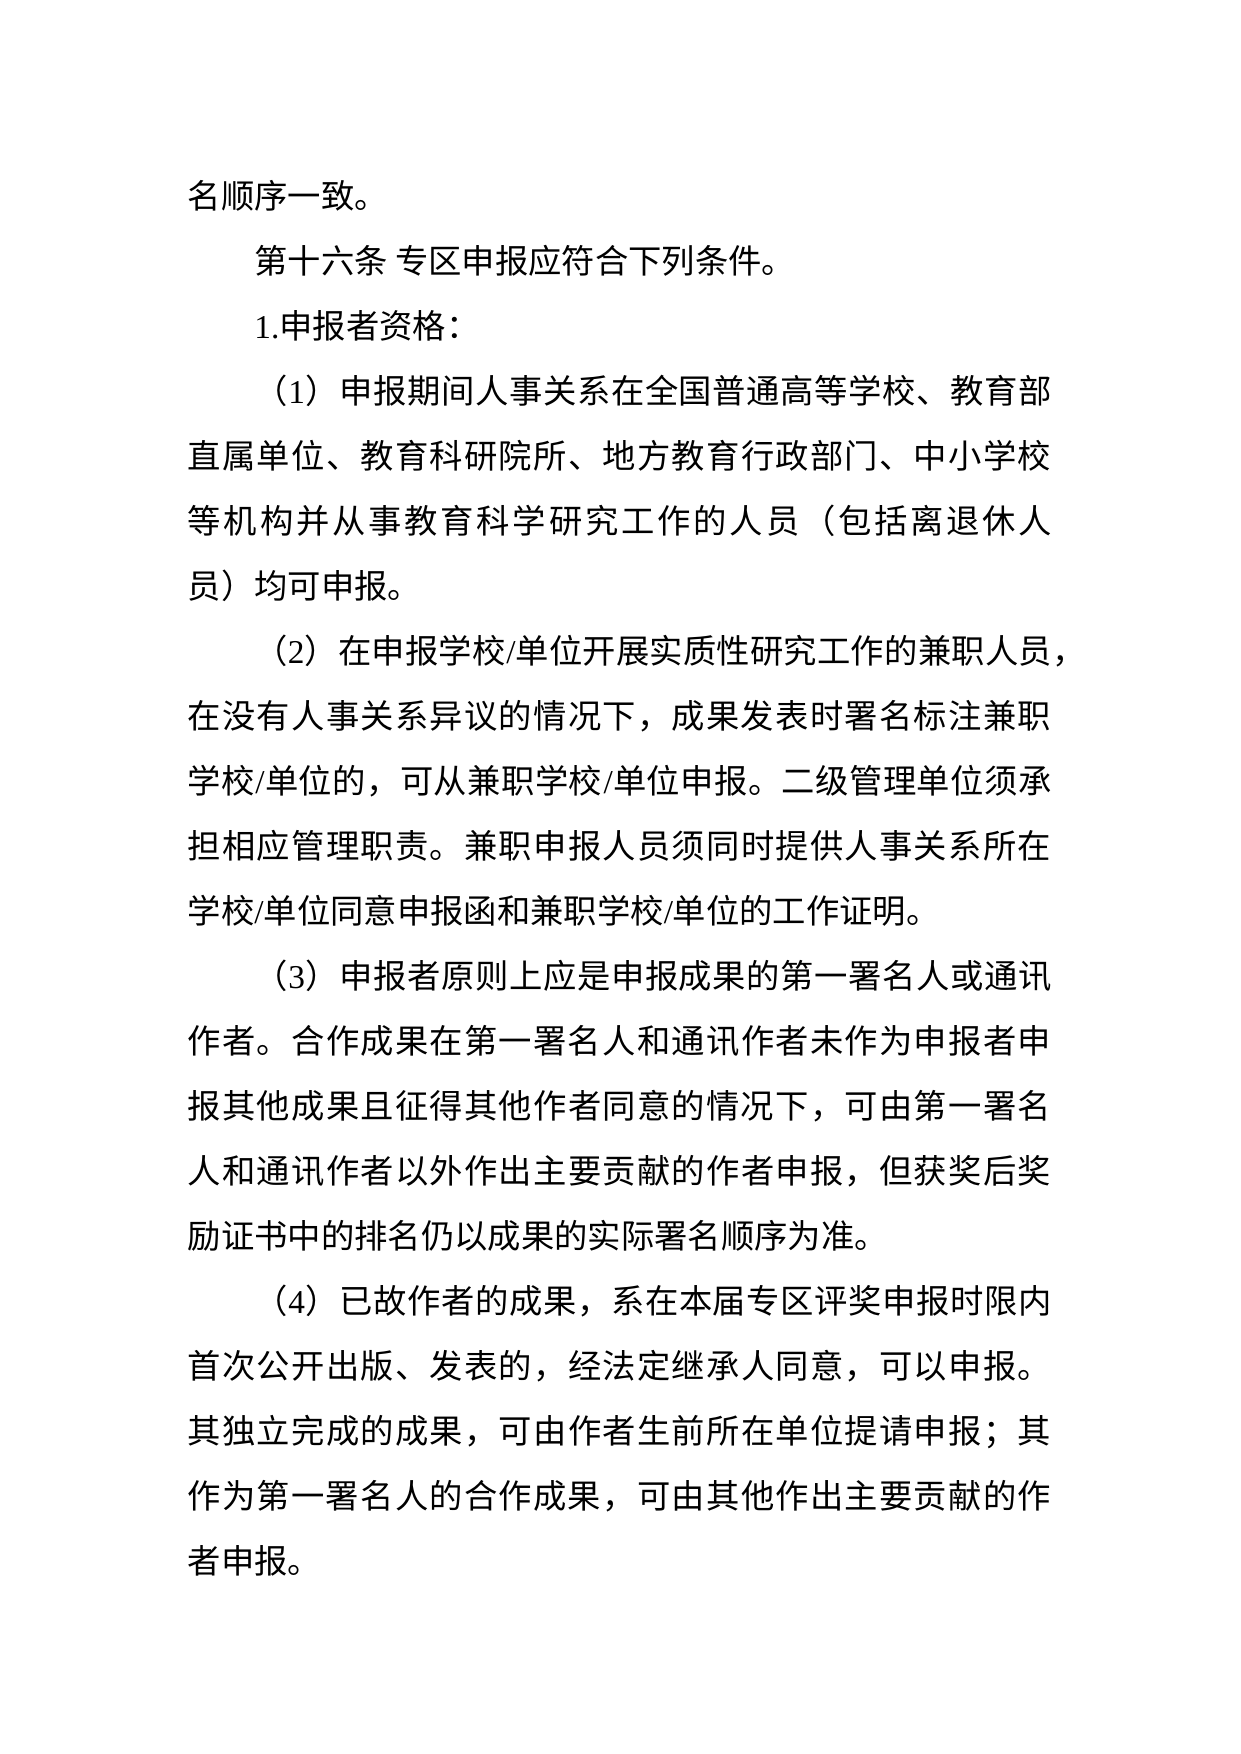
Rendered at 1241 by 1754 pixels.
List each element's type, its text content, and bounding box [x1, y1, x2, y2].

text 第十六条 专区申报应符合下列条件。 [187, 227, 1053, 292]
text （1）申报期间人事关系在全国普通高等学校、教育部直属单位、教育科研院所、地方教育行政部门、中小学校等机构并从事教育科学研究工作的人员（包括离退休人员）均可申报。 [187, 357, 1053, 617]
text 1.申报者资格： [187, 292, 1053, 357]
text （2）在申报学校/单位开展实质性研究工作的兼职人员，在没有人事关系异议的情况下，成果发表时署名标注兼职学校/单位的，可从兼职学校/单位申报。二级管理单位须承担相应管理职责。兼职申报人员须同时提供人事关系所在学校/单位同意申报函和兼职学校/单位的工作证明。 [187, 617, 1053, 942]
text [187, 162, 1053, 227]
text （3）申报者原则上应是申报成果的第一署名人或通讯作者。合作成果在第一署名人和通讯作者未作为申报者申报其他成果且征得其他作者同意的情况下，可由第一署名人和通讯作者以外作出主要贡献的作者申报，但获奖后奖励证书中的排名仍以成果的实际署名顺序为准。 [187, 942, 1053, 1267]
text （4）已故作者的成果，系在本届专区评奖申报时限内首次公开出版、发表的，经法定继承人同意，可以申报。其独立完成的成果，可由作者生前所在单位提请申报；其作为第一署名人的合作成果，可由其他作出主要贡献的作者申报。 [187, 1267, 1053, 1592]
